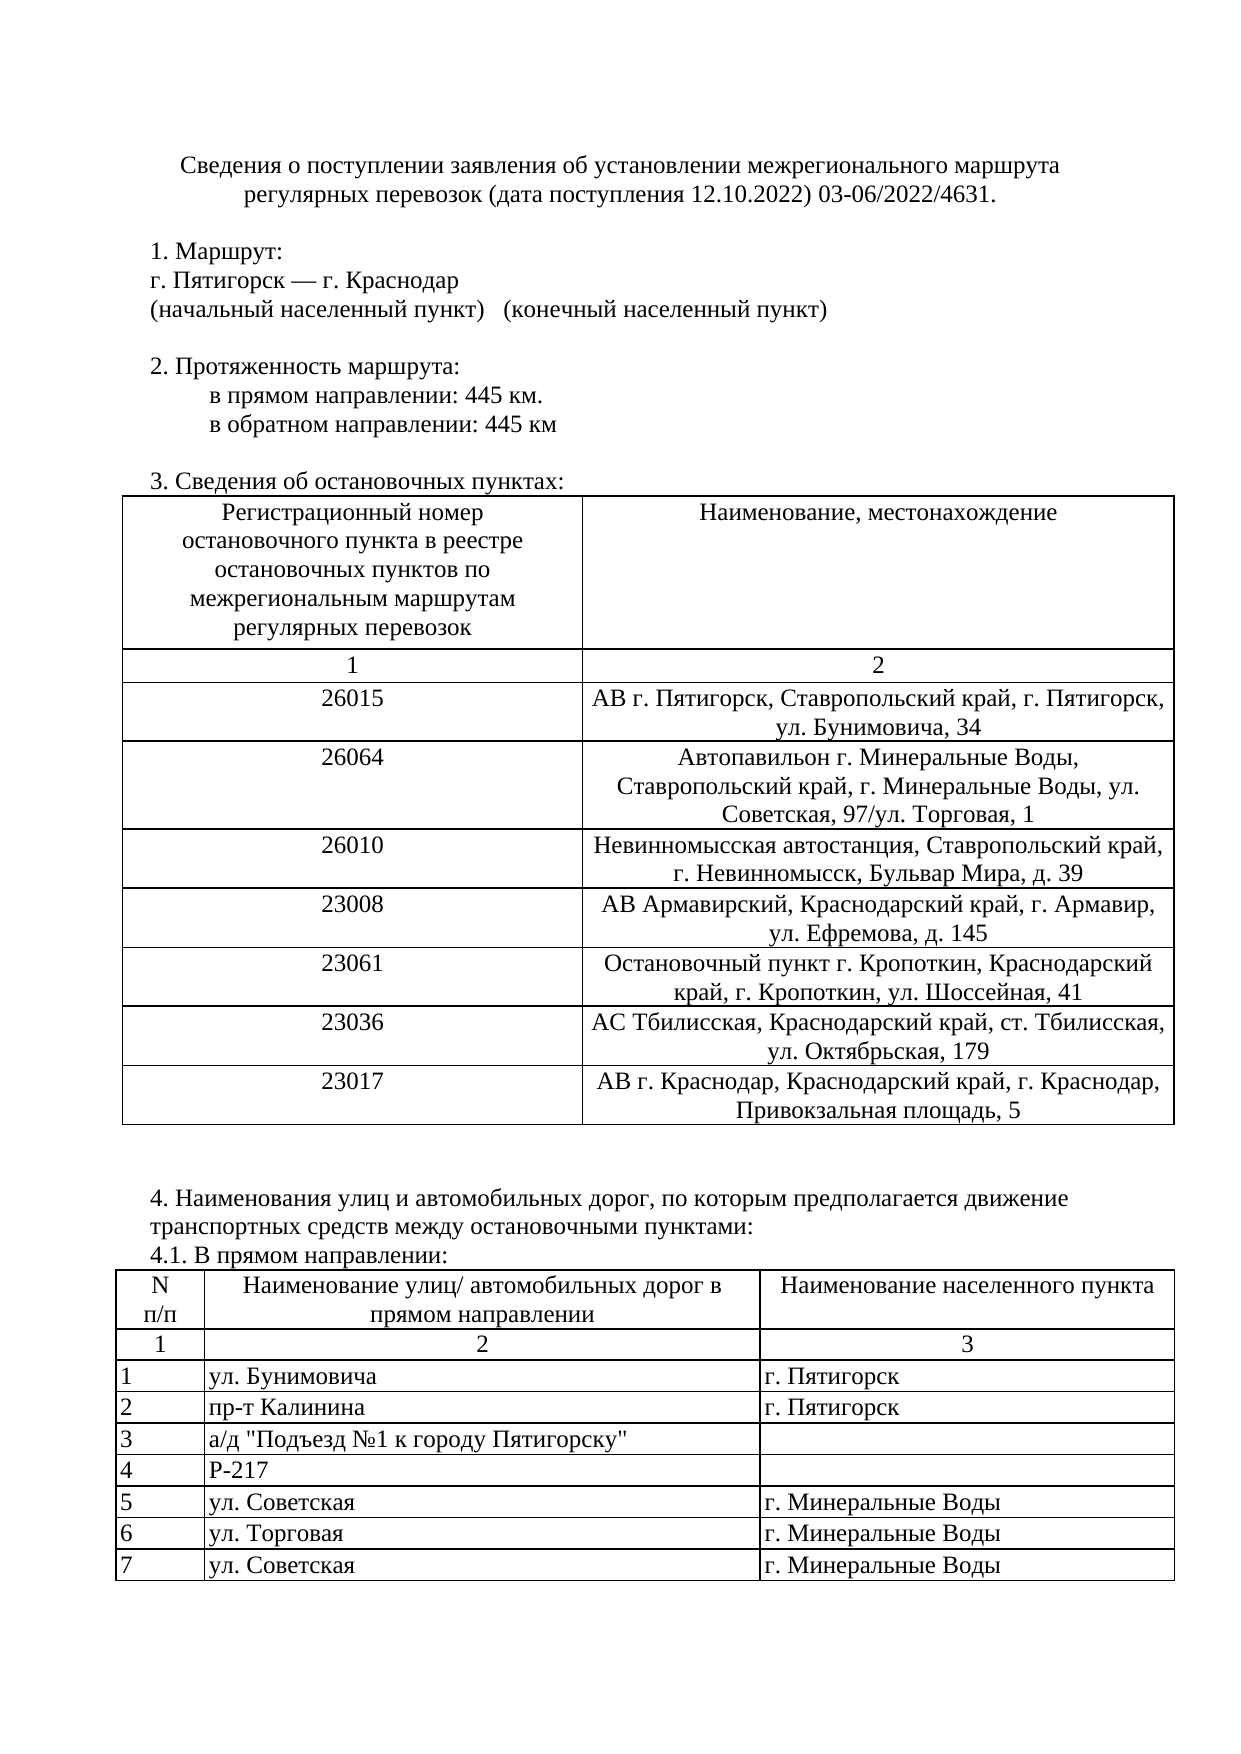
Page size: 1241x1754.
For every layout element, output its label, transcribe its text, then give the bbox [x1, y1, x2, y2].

table_cell 2 [583, 650, 1173, 681]
text 1. Маршрут: [150, 236, 1090, 265]
table_cell 4 [117, 1455, 204, 1485]
table_cell АВ г. Пятигорск, Ставропольский край, г. Пятигорск, ул. Бунимовича, 34 [583, 683, 1173, 740]
table_header Наименование улиц/ автомобильных дорог в прямом направлении [205, 1271, 759, 1328]
table_cell АС Тбилисская, Краснодарский край, ст. Тбилисская, ул. Октябрьская, 179 [583, 1007, 1173, 1064]
table_cell 2 [205, 1330, 759, 1359]
table_header Регистрационный номер остановочного пункта в реестре остановочных пунктов по межрегиональным маршрутам регулярных перевозок [123, 497, 582, 648]
table_cell ул. Советская [205, 1487, 759, 1517]
table_cell 1 [117, 1361, 204, 1391]
table_header Наименование населенного пункта [761, 1271, 1174, 1328]
text 3. Сведения об остановочных пунктах: [150, 466, 1090, 495]
text 2. Протяженность маршрута: [150, 351, 1090, 380]
table_cell Автопавильон г. Минеральные Воды, Ставропольский край, г. Минеральные Воды, ул. Советская, 97/ул. Торговая, 1 [583, 742, 1173, 828]
table_cell 26064 [123, 742, 582, 828]
table_cell г. Минеральные Воды [761, 1518, 1174, 1548]
table_cell 23036 [123, 1007, 582, 1064]
table_cell 1 [117, 1330, 204, 1359]
table_cell г. Минеральные Воды [761, 1487, 1174, 1517]
text 4. Наименования улиц и автомобильных дорог, по которым предполагается движение транспортных средств между остановочными пунктами: [150, 1183, 1090, 1240]
table_cell [761, 1424, 1174, 1454]
text г. Пятигорск — г. Краснодар [150, 265, 1090, 294]
text в обратном направлении: 445 км [150, 409, 1090, 437]
table_cell г. Минеральные Воды [761, 1550, 1174, 1579]
table_cell 26010 [123, 830, 582, 887]
text 4.1. В прямом направлении: [150, 1240, 1090, 1269]
table_cell Невинномысская автостанция, Ставропольский край, г. Невинномысск, Бульвар Мира, д. 39 [583, 830, 1173, 887]
table_cell ул. Советская [205, 1550, 759, 1579]
table_header N п/п [117, 1271, 204, 1328]
table_header Наименование, местонахождение [583, 497, 1173, 648]
table_cell 23008 [123, 889, 582, 946]
table_cell ул. Торговая [205, 1518, 759, 1548]
table_cell 1 [123, 650, 582, 681]
table_cell [761, 1455, 1174, 1485]
table_cell ул. Бунимовича [205, 1361, 759, 1391]
text Сведения о поступлении заявления об установлении межрегионального маршрута регулярных перевозок (дата поступления 12.10.2022) 03-06/2022/4631. [150, 150, 1090, 207]
table_cell а/д "Подъезд №1 к городу Пятигорску" [205, 1424, 759, 1454]
table_cell 6 [117, 1518, 204, 1548]
table_cell 23017 [123, 1066, 582, 1123]
table_cell 7 [117, 1550, 204, 1579]
table_cell АВ Армавирский, Краснодарский край, г. Армавир, ул. Ефремова, д. 145 [583, 889, 1173, 946]
table_cell 26015 [123, 683, 582, 740]
table_cell АВ г. Краснодар, Краснодарский край, г. Краснодар, Привокзальная площадь, 5 [583, 1066, 1173, 1123]
table_cell 3 [117, 1424, 204, 1454]
table_cell г. Пятигорск [761, 1361, 1174, 1391]
table_cell 23061 [123, 948, 582, 1005]
table_cell Остановочный пункт г. Кропоткин, Краснодарский край, г. Кропоткин, ул. Шоссейная, 41 [583, 948, 1173, 1005]
table_cell пр-т Калинина [205, 1392, 759, 1422]
table_cell 5 [117, 1487, 204, 1517]
table_cell Р-217 [205, 1455, 759, 1485]
table_cell 3 [761, 1330, 1174, 1359]
table_cell 2 [117, 1392, 204, 1422]
text в прямом направлении: 445 км. [150, 380, 1090, 409]
text (начальный населенный пункт) (конечный населенный пункт) [150, 294, 1090, 322]
table_cell г. Пятигорск [761, 1392, 1174, 1422]
